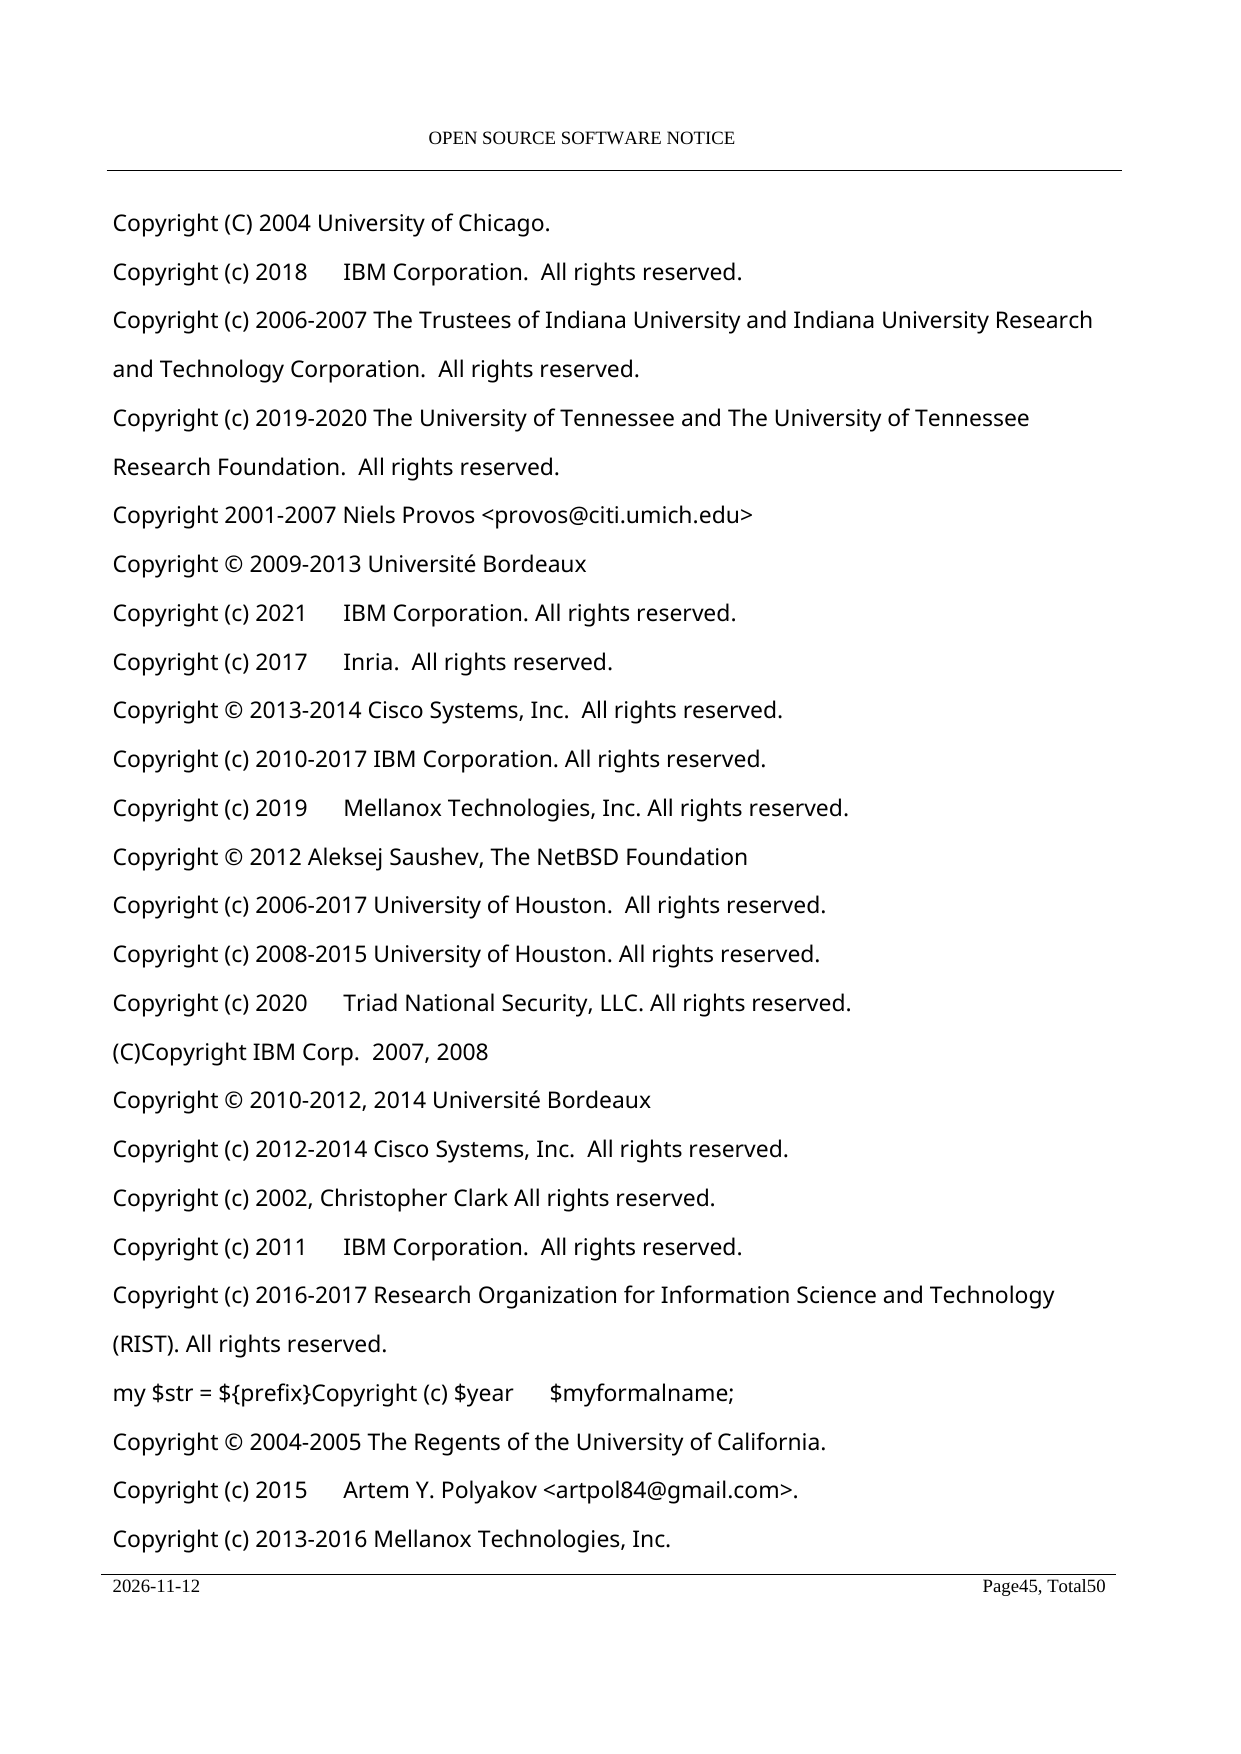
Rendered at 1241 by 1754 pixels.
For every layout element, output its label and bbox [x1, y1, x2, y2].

text [112, 206, 1128, 1555]
